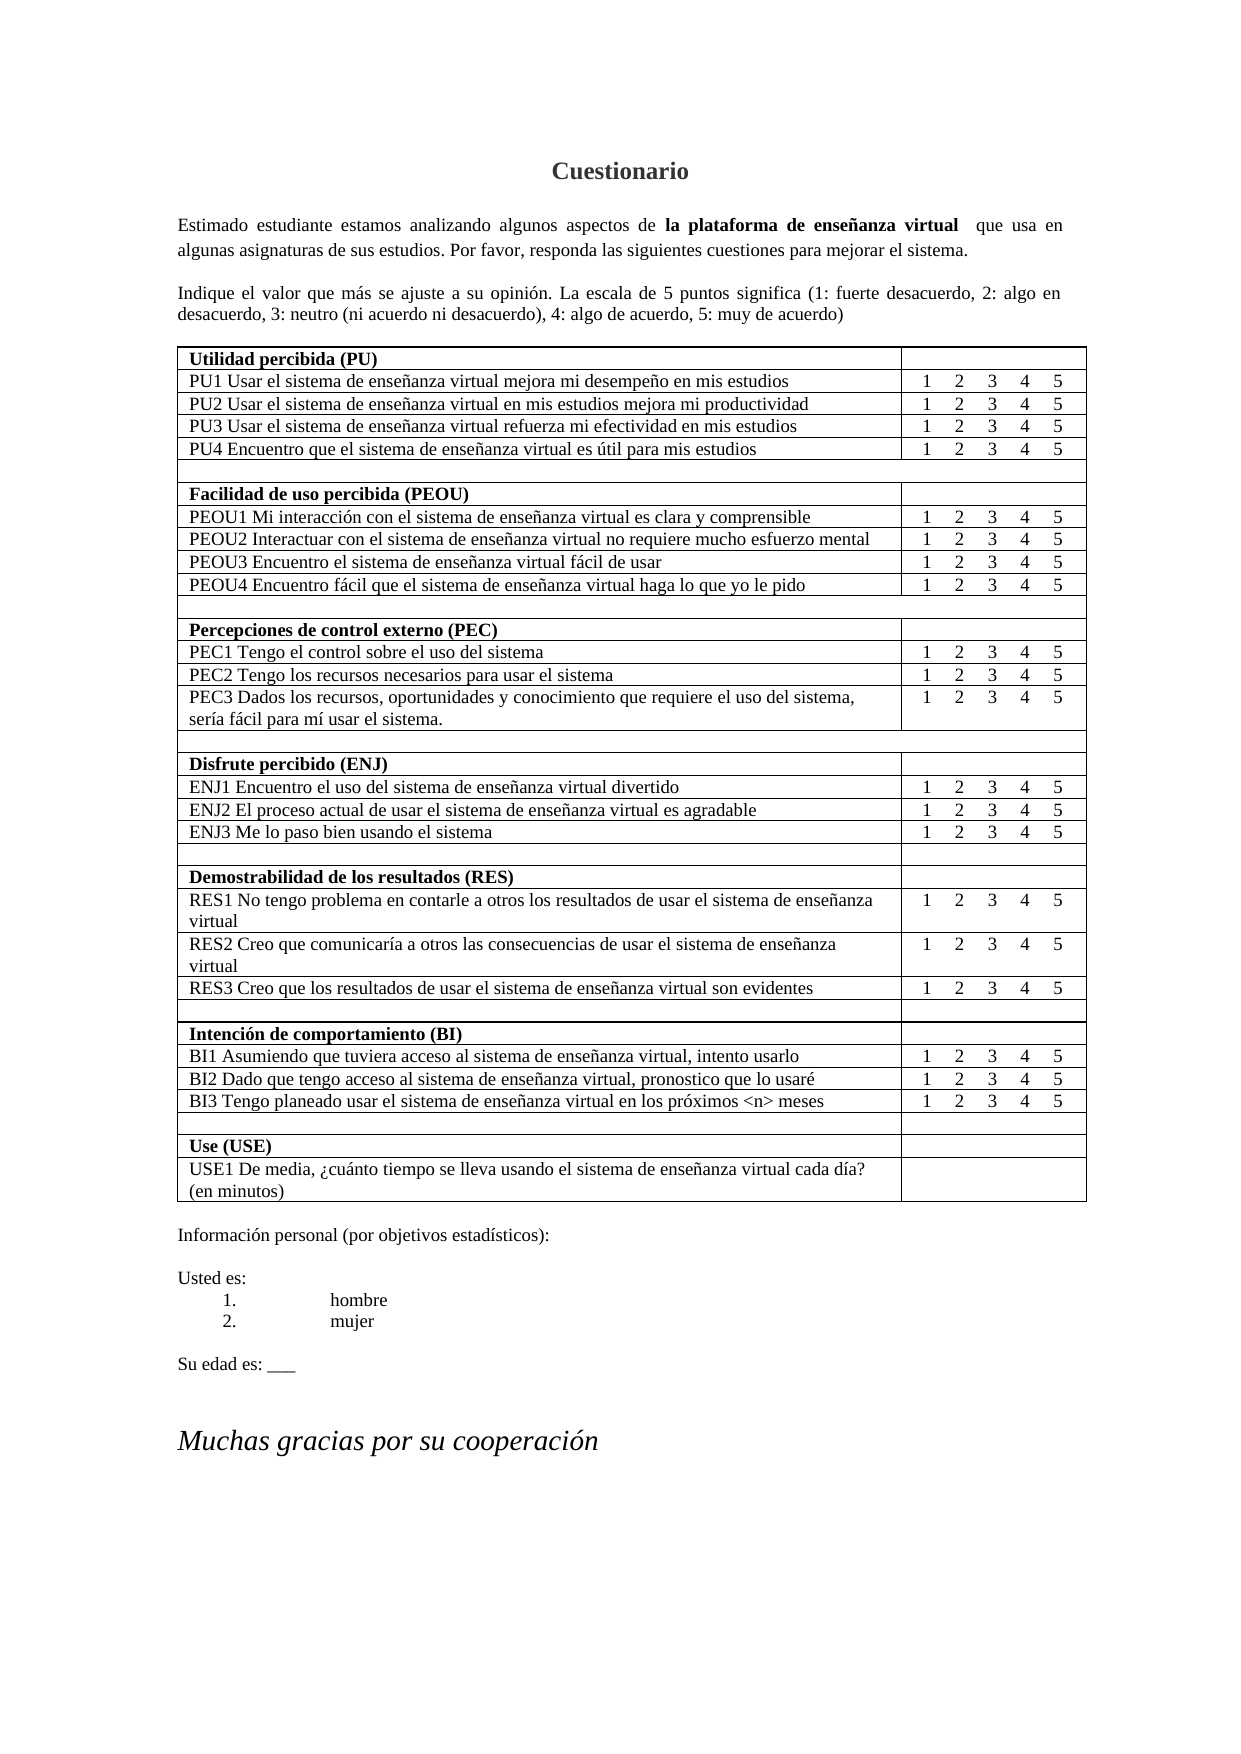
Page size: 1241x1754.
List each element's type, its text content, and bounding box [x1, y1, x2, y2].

table_cell ENJ3 Me lo paso bien usando el sistema [178, 821, 901, 843]
table_cell PEOU4 Encuentro fácil que el sistema de enseñanza virtual haga lo que yo le pido [178, 574, 901, 595]
table_cell 1 2 3 4 5 [902, 1068, 1086, 1089]
table_cell [902, 1023, 1086, 1044]
text Estimado estudiante estamos analizando algunos aspectos de la plataforma de enseñanza virtual que usa en algunas asignaturas de sus estudios. Por favor, responda las siguientes cuestiones para mejorar el sistema. [177, 210, 1063, 260]
table_cell 1 2 3 4 5 [902, 776, 1086, 797]
table_cell Disfrute percibido (ENJ) [178, 753, 901, 775]
table_cell RES3 Creo que los resultados de usar el sistema de enseñanza virtual son evidentes [178, 977, 901, 999]
text Indique el valor que más se ajuste a su opinión. La escala de 5 puntos significa (1: fuerte desacuerdo, 2: algo en desacuerdo, 3: neutro (ni acuerdo ni desacuerdo), 4: algo de acuerdo, 5: muy de acuerdo) [177, 282, 1063, 325]
table_cell PU2 Usar el sistema de enseñanza virtual en mis estudios mejora mi productividad [178, 393, 901, 414]
table_cell 1 2 3 4 5 [902, 821, 1086, 843]
table_cell 1 2 3 4 5 [902, 799, 1086, 820]
text Su edad es: ___ [177, 1353, 1063, 1375]
table_cell RES2 Creo que comunicaría a otros las consecuencias de usar el sistema de enseñanza virtual [178, 933, 901, 976]
table_cell 1 2 3 4 5 [902, 393, 1086, 414]
table_cell [902, 844, 1086, 865]
table_cell Facilidad de uso percibida (PEOU) [178, 483, 901, 504]
table_cell 1 2 3 4 5 [902, 438, 1086, 459]
table_cell 1 2 3 4 5 [902, 664, 1086, 685]
table_cell 1 2 3 4 5 [902, 686, 1086, 729]
text Información personal (por objetivos estadísticos): [177, 1224, 1063, 1245]
table_cell [902, 866, 1086, 888]
table_cell 1 2 3 4 5 [902, 415, 1086, 437]
table_cell 1 2 3 4 5 [902, 1090, 1086, 1112]
table_cell [178, 1113, 901, 1134]
table_cell PU4 Encuentro que el sistema de enseñanza virtual es útil para mis estudios [178, 438, 901, 459]
table_cell [902, 753, 1086, 775]
table_cell Intención de comportamiento (BI) [178, 1023, 901, 1044]
table_cell PEC2 Tengo los recursos necesarios para usar el sistema [178, 664, 901, 685]
table_cell 1 2 3 4 5 [902, 889, 1086, 932]
table_cell ENJ2 El proceso actual de usar el sistema de enseñanza virtual es agradable [178, 799, 901, 820]
text Muchas gracias por su cooperación [177, 1423, 1063, 1456]
table_cell 1 2 3 4 5 [902, 528, 1086, 550]
table_header Utilidad percibida (PU) [178, 348, 901, 369]
table_cell PU3 Usar el sistema de enseñanza virtual refuerza mi efectividad en mis estudios [178, 415, 901, 437]
table_cell 1 2 3 4 5 [902, 370, 1086, 392]
table_cell BI3 Tengo planeado usar el sistema de enseñanza virtual en los próximos <n> meses [178, 1090, 901, 1112]
table_cell [902, 619, 1086, 640]
table_cell 1 2 3 4 5 [902, 506, 1086, 527]
table_cell 1 2 3 4 5 [902, 574, 1086, 595]
table_cell [178, 731, 1086, 752]
table_cell [178, 596, 1086, 618]
table_cell RES1 No tengo problema en contarle a otros los resultados de usar el sistema de enseñanza virtual [178, 889, 901, 932]
table_cell [902, 1158, 1086, 1201]
text 1. hombre [177, 1288, 1063, 1310]
table_cell 1 2 3 4 5 [902, 933, 1086, 976]
table_cell PU1 Usar el sistema de enseñanza virtual mejora mi desempeño en mis estudios [178, 370, 901, 392]
table_cell 1 2 3 4 5 [902, 977, 1086, 999]
table_cell [178, 460, 1086, 482]
table_cell PEOU2 Interactuar con el sistema de enseñanza virtual no requiere mucho esfuerzo mental [178, 528, 901, 550]
table_cell PEC3 Dados los recursos, oportunidades y conocimiento que requiere el uso del sistema, sería fácil para mí usar el sistema. [178, 686, 901, 729]
table_cell PEC1 Tengo el control sobre el uso del sistema [178, 641, 901, 663]
table_cell PEOU1 Mi interacción con el sistema de enseñanza virtual es clara y comprensible [178, 506, 901, 527]
table_cell 1 2 3 4 5 [902, 1045, 1086, 1067]
table_cell 1 2 3 4 5 [902, 641, 1086, 663]
table_cell 1 2 3 4 5 [902, 551, 1086, 572]
table_cell BI2 Dado que tengo acceso al sistema de enseñanza virtual, pronostico que lo usaré [178, 1068, 901, 1089]
table_cell [178, 1000, 901, 1021]
table_cell BI1 Asumiendo que tuviera acceso al sistema de enseñanza virtual, intento usarlo [178, 1045, 901, 1067]
table_cell [902, 1000, 1086, 1021]
table_header [902, 348, 1086, 369]
table_cell [902, 1135, 1086, 1157]
table_cell Demostrabilidad de los resultados (RES) [178, 866, 901, 888]
table_cell [902, 1113, 1086, 1134]
table_cell Use (USE) [178, 1135, 901, 1157]
table_cell USE1 De media, ¿cuánto tiempo se lleva usando el sistema de enseñanza virtual cada día? (en minutos) [178, 1158, 901, 1201]
table_cell [178, 844, 901, 865]
table_cell Percepciones de control externo (PEC) [178, 619, 901, 640]
table_cell ENJ1 Encuentro el uso del sistema de enseñanza virtual divertido [178, 776, 901, 797]
text Cuestionario [177, 148, 1063, 185]
text Usted es: [177, 1267, 1063, 1288]
table_cell [902, 483, 1086, 504]
text 2. mujer [177, 1310, 1063, 1332]
table_cell PEOU3 Encuentro el sistema de enseñanza virtual fácil de usar [178, 551, 901, 572]
